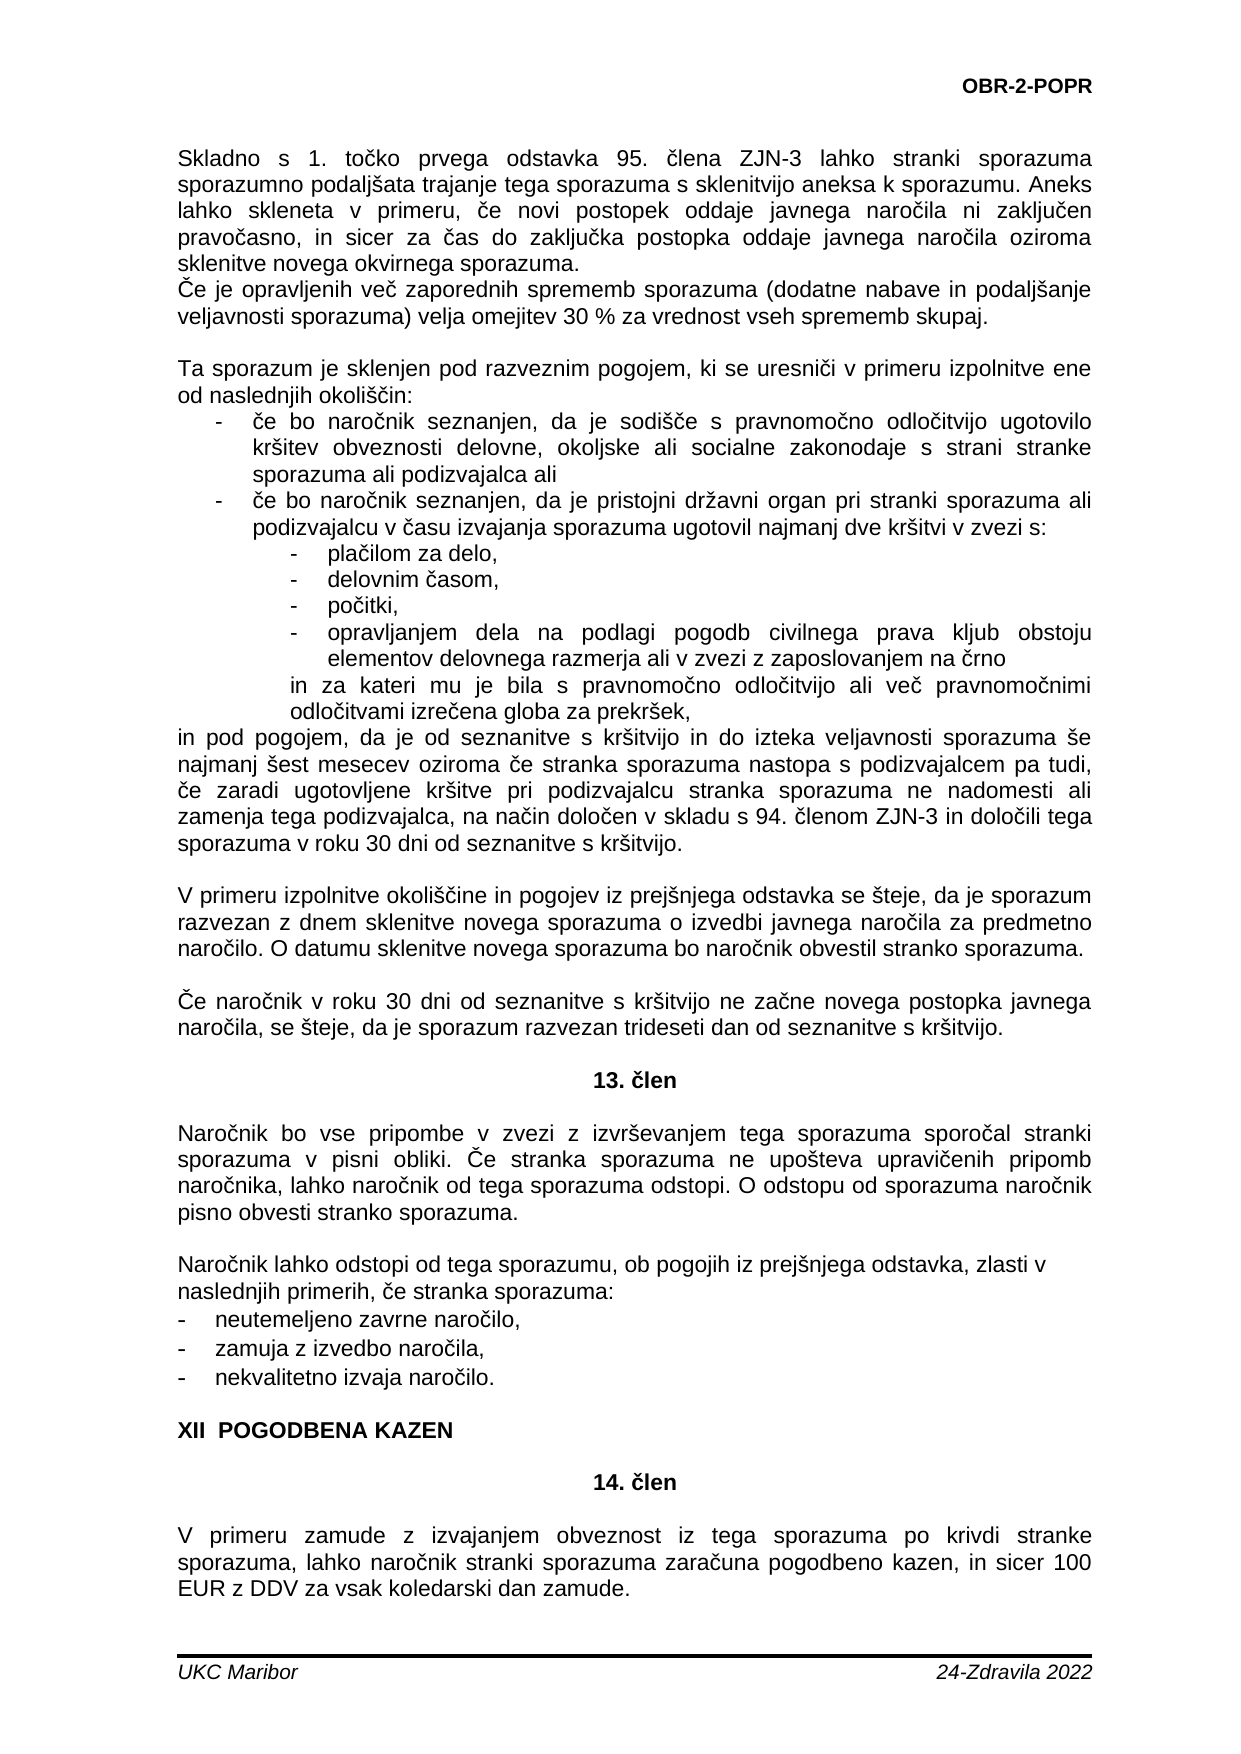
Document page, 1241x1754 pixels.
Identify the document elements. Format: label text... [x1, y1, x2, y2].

text in pod pogojem, da je od seznanitve s kršitvijo in do izteka veljavnosti sporazuma še najmanj šest mesecev oziroma če stranka sporazuma nastopa s podizvajalcem pa tudi, če zaradi ugotovljene kršitve pri podizvajalcu stranka sporazuma ne nadomesti ali zamenja tega podizvajalca, na način določen v skladu s 94. členom ZJN-3 in določili tega sporazuma v roku 30 dni od seznanitve s kršitvijo. [177, 724, 1092, 856]
list počitki, [290, 592, 1092, 619]
text Naročnik lahko odstopi od tega sporazumu, ob pogojih iz prejšnjega odstavka, zlasti v naslednjih primerih, če stranka sporazuma: [177, 1251, 1092, 1304]
text Če naročnik v roku 30 dni od seznanitve s kršitvijo ne začne novega postopka javnega naročila, se šteje, da je sporazum razvezan trideseti dan od seznanitve s kršitvijo. [177, 988, 1092, 1041]
text in za kateri mu je bila s pravnomočno odločitvijo ali več pravnomočnimi odločitvami izrečena globa za prekršek, [290, 672, 1092, 724]
text 14. člen [177, 1469, 1092, 1496]
text Naročnik bo vse pripombe v zvezi z izvrševanjem tega sporazuma sporočal stranki sporazuma v pisni obliki. Če stranka sporazuma ne upošteva upravičenih pripomb naročnika, lahko naročnik od tega sporazuma odstopi. O odstopu od sporazuma naročnik pisno obvesti stranko sporazuma. [177, 1119, 1092, 1225]
list zamuja z izvedbo naročila, [177, 1333, 1092, 1362]
list delovnim časom, [290, 566, 1092, 592]
text 13. člen [177, 1067, 1092, 1093]
list če bo naročnik seznanjen, da je pristojni državni organ pri stranki sporazuma ali podizvajalcu v času izvajanja sporazuma ugotovil najmanj dve kršitvi v zvezi s: [215, 487, 1092, 540]
list neutemeljeno zavrne naročilo, [177, 1304, 1092, 1333]
text XII POGODBENA KAZEN [177, 1417, 1092, 1443]
list opravljanjem dela na podlagi pogodb civilnega prava kljub obstoju elementov delovnega razmerja ali v zvezi z zaposlovanjem na črno [290, 619, 1092, 672]
text Če je opravljenih več zaporednih sprememb sporazuma (dodatne nabave in podaljšanje veljavnosti sporazuma) velja omejitev 30 % za vrednost vseh sprememb skupaj. [177, 276, 1092, 329]
list nekvalitetno izvaja naročilo. [177, 1362, 1092, 1390]
list plačilom za delo, [290, 540, 1092, 566]
text Skladno s 1. točko prvega odstavka 95. člena ZJN-3 lahko stranki sporazuma sporazumno podaljšata trajanje tega sporazuma s sklenitvijo aneksa k sporazumu. Aneks lahko skleneta v primeru, če novi postopek oddaje javnega naročila ni zaključen pravočasno, in sicer za čas do zaključka postopka oddaje javnega naročila oziroma sklenitve novega okvirnega sporazuma. [177, 144, 1092, 276]
list če bo naročnik seznanjen, da je sodišče s pravnomočno odločitvijo ugotovilo kršitev obveznosti delovne, okoljske ali socialne zakonodaje s strani stranke sporazuma ali podizvajalca ali [215, 408, 1092, 487]
text Ta sporazum je sklenjen pod razveznim pogojem, ki se uresniči v primeru izpolnitve ene od naslednjih okoliščin: [177, 355, 1092, 408]
text V primeru izpolnitve okoliščine in pogojev iz prejšnjega odstavka se šteje, da je sporazum razvezan z dnem sklenitve novega sporazuma o izvedbi javnega naročila za predmetno naročilo. O datumu sklenitve novega sporazuma bo naročnik obvestil stranko sporazuma. [177, 882, 1092, 961]
text V primeru zamude z izvajanjem obveznost iz tega sporazuma po krivdi stranke sporazuma, lahko naročnik stranki sporazuma zaračuna pogodbeno kazen, in sicer 100 EUR z DDV za vsak koledarski dan zamude. [177, 1522, 1092, 1601]
